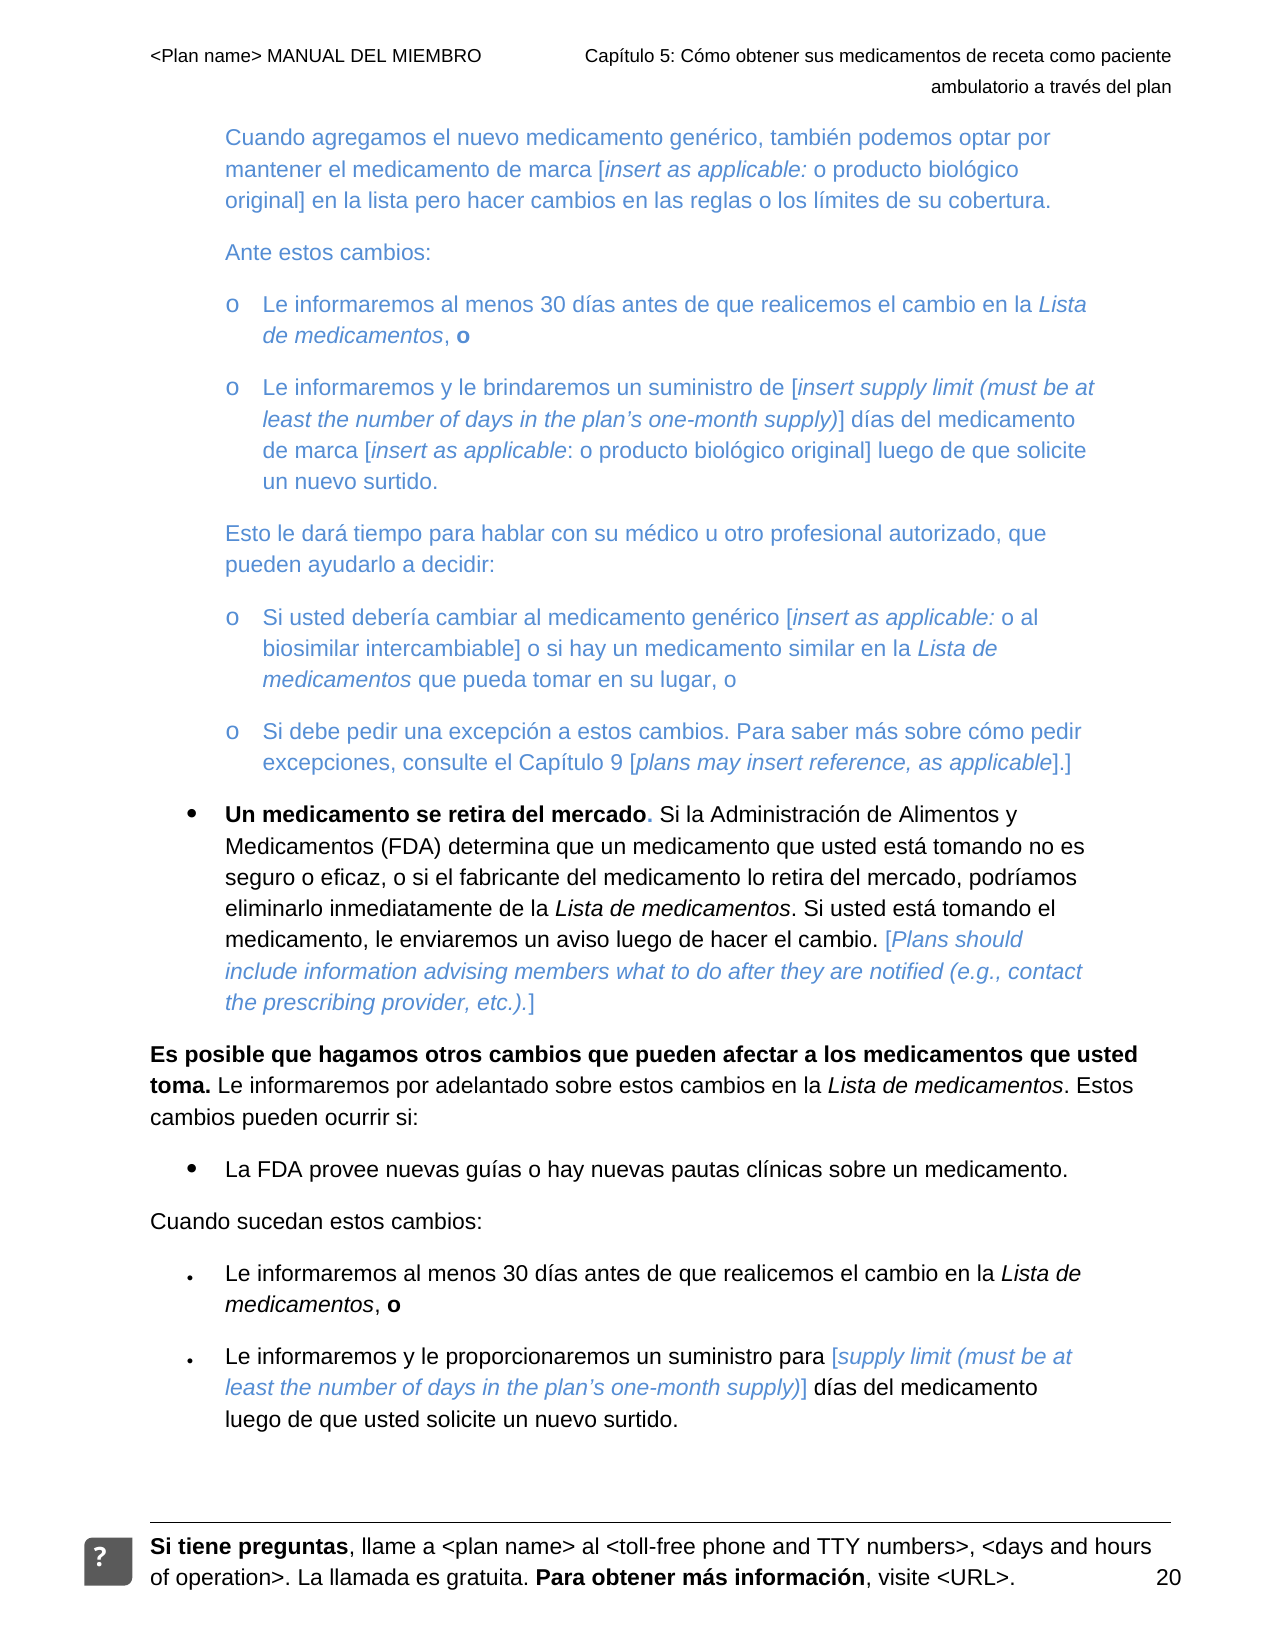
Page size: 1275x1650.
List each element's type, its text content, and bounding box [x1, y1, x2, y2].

text Es posible que hagamos otros cambios que pueden afectar a los medicamentos que usted toma. Le informaremos por adelantado sobre estos cambios en la Lista de medicamentos. Estos cambios pueden ocurrir si: [150, 1037, 1171, 1131]
list Si debe pedir una excepción a estos cambios. Para saber más sobre cómo pedir excepciones, consulte el Capítulo 9 [plans may insert reference, as applicable].] [225, 714, 1096, 777]
list Si usted debería cambiar al medicamento genérico [insert as applicable: o al biosimilar intercambiable] o si hay un medicamento similar en la Lista de medicamentos que pueda tomar en su lugar, o [225, 600, 1096, 694]
list Cuando agregamos el nuevo medicamento genérico, también podemos optar por mantener el medicamento de marca [insert as applicable: o producto biológico original] en la lista pero hacer cambios en las reglas o los límites de su cobertura. [225, 121, 1096, 214]
list La FDA provee nuevas guías o hay nuevas pautas clínicas sobre un medicamento. [187, 1152, 1096, 1183]
list Le informaremos y le brindaremos un suministro de [insert supply limit (must be at least the number of days in the plan’s one-month supply)] días del medicamento de marca [insert as applicable: o producto biológico original] luego de que solicite un nuevo surtido. [225, 371, 1096, 496]
list Le informaremos al menos 30 días antes de que realicemos el cambio en la Lista de medicamentos, o [187, 1256, 1096, 1319]
list Le informaremos al menos 30 días antes de que realicemos el cambio en la Lista de medicamentos, o [225, 287, 1096, 350]
list Le informaremos y le proporcionaremos un suministro para [supply limit (must be at least the number of days in the plan’s one-month supply)] días del medicamento luego de que usted solicite un nuevo surtido. [187, 1339, 1096, 1433]
list Un medicamento se retira del mercado. Si la Administración de Alimentos y Medicamentos (FDA) determina que un medicamento que usted está tomando no es seguro o eficaz, o si el fabricante del medicamento lo retira del mercado, podríamos eliminarlo inmediatamente de la Lista de medicamentos. Si usted está tomando el medicamento, le enviaremos un aviso luego de hacer el cambio. [Plans should include information advising members what to do after they are notified (e.g., contact the prescribing provider, etc.).] [187, 798, 1096, 1017]
list Esto le dará tiempo para hablar con su médico u otro profesional autorizado, que pueden ayudarlo a decidir: [225, 517, 1096, 579]
list Ante estos cambios: [225, 235, 1096, 267]
text Cuando sucedan estos cambios: [150, 1204, 1171, 1235]
